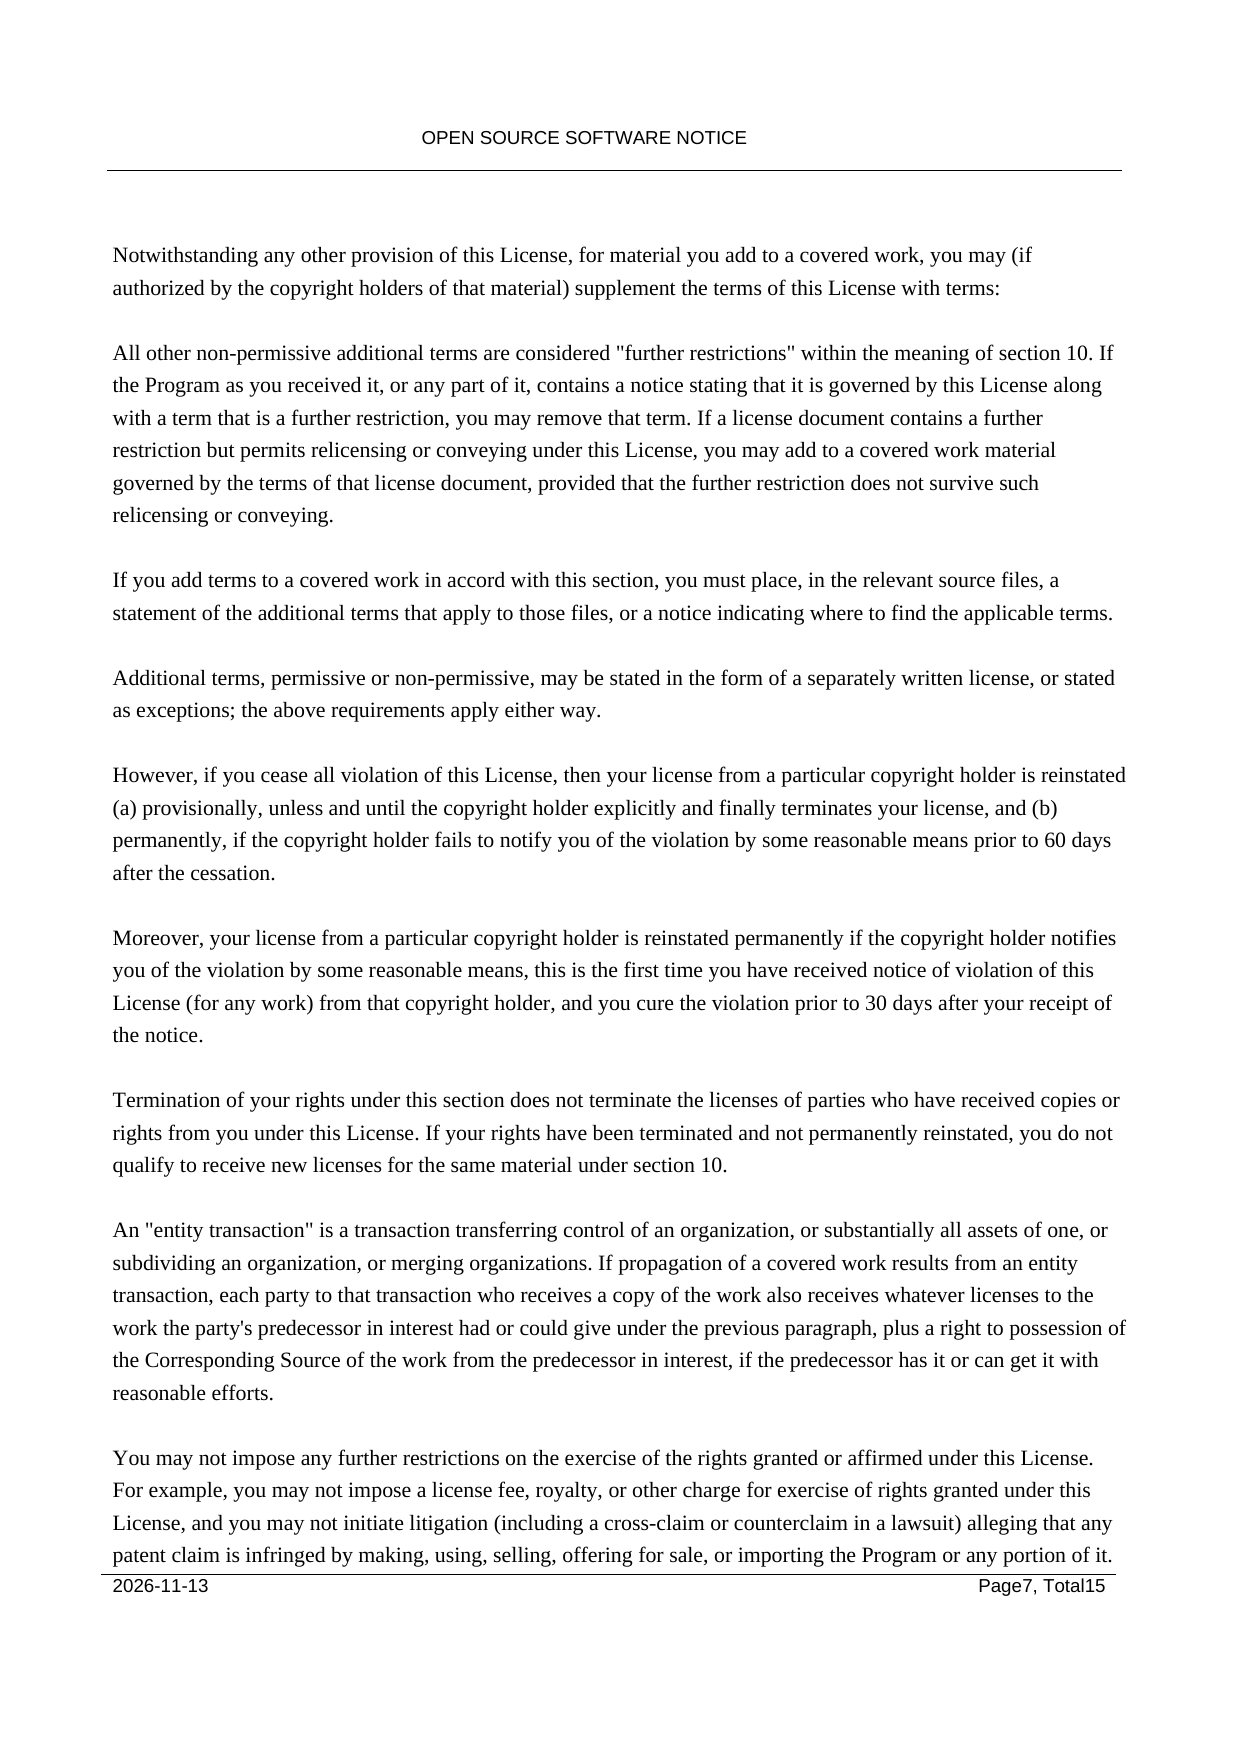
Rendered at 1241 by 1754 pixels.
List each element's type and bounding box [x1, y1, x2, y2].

text [112, 206, 1128, 1571]
